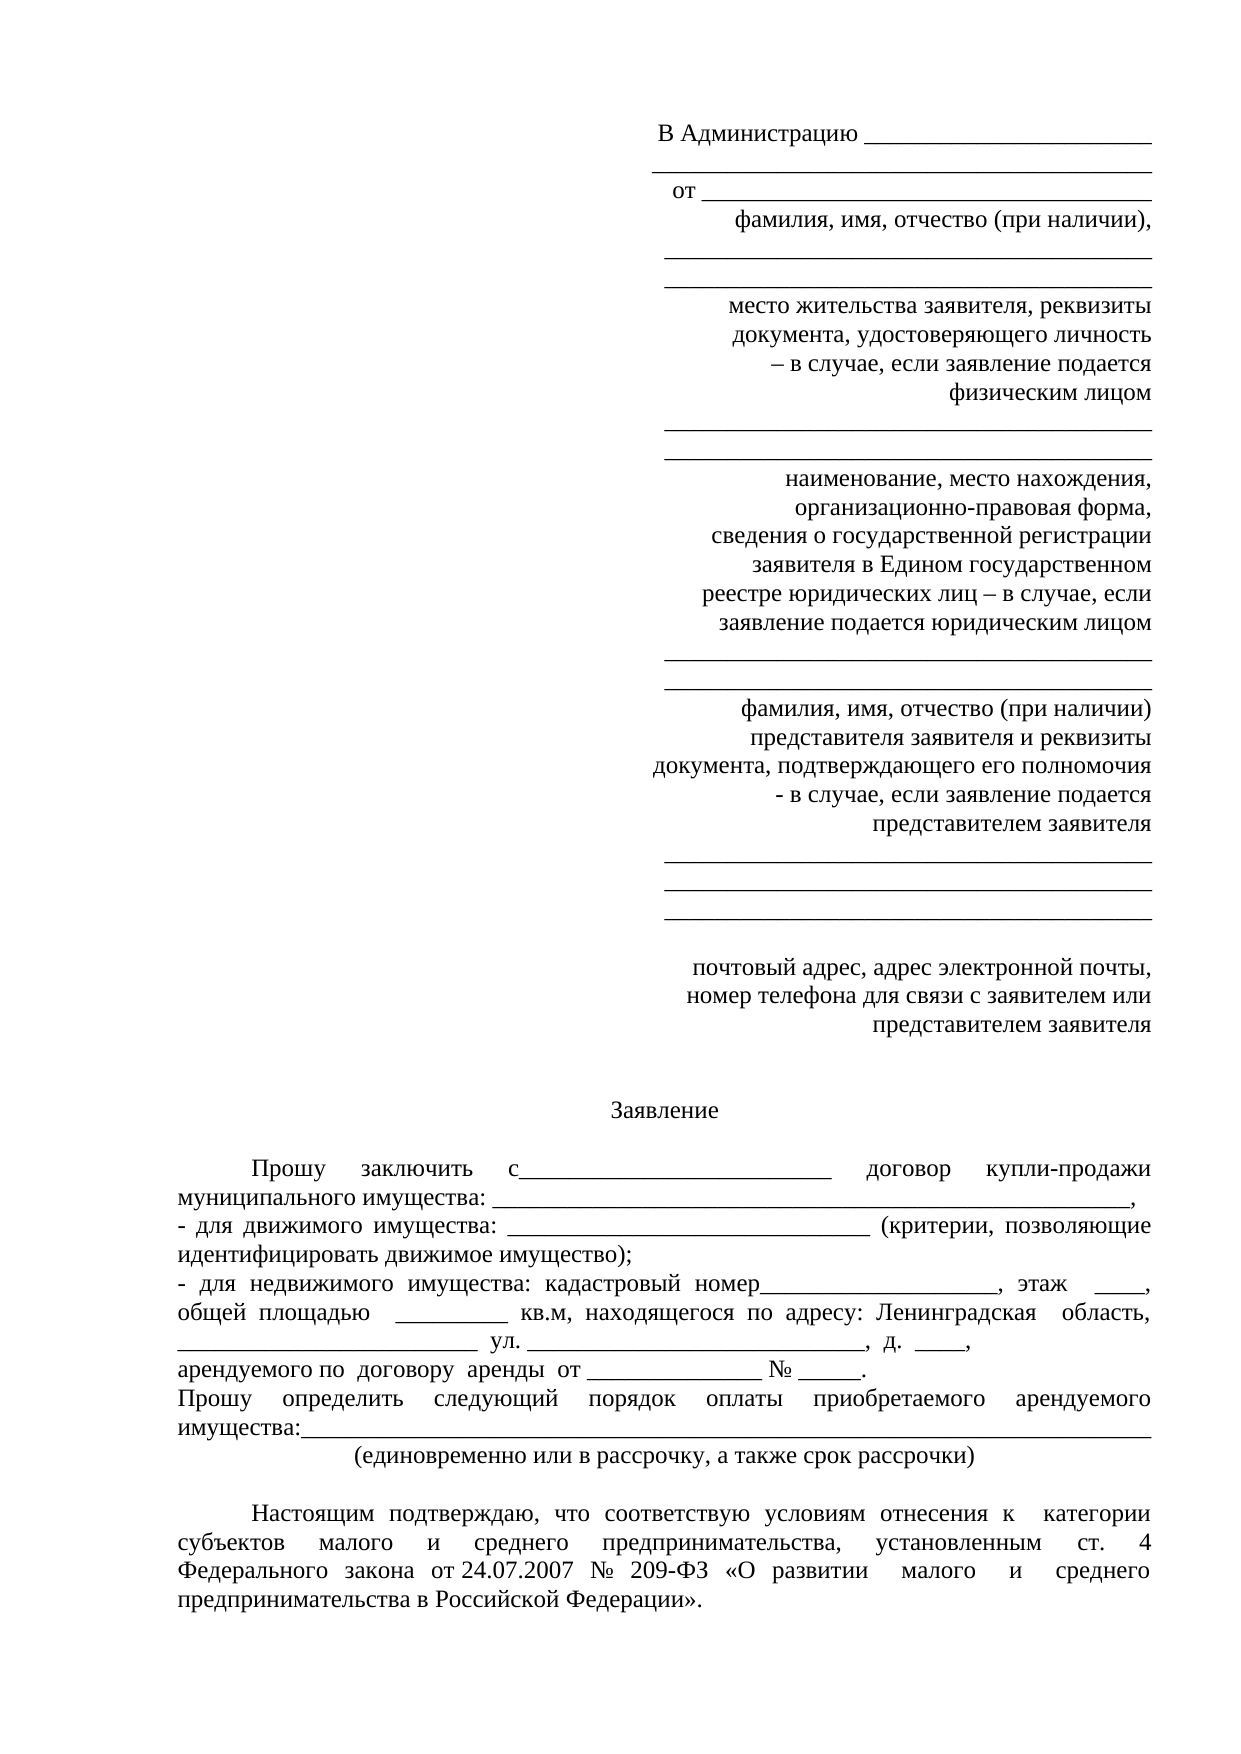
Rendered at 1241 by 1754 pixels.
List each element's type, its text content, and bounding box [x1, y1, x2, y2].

text представителем заявителя [177, 1009, 1152, 1038]
text (единовременно или в рассрочку, а также срок рассрочки) [177, 1441, 1152, 1469]
text - для недвижимого имущества: кадастровый номер___________________, этаж ____, общей площадью _________ кв.м, находящегося по адресу: Ленинградская область, ________________________ ул. ___________________________, д. ____, [177, 1268, 1152, 1354]
text представителя заявителя и реквизиты [177, 722, 1152, 751]
text заявление подается юридическим лицом [177, 607, 1152, 636]
text номер телефона для связи с заявителем или [177, 981, 1152, 1009]
text от ____________________________________ [177, 176, 1152, 204]
text арендуемого по договору аренды от ______________ № _____. [177, 1354, 1152, 1383]
text заявителя в Едином государственном [177, 549, 1152, 578]
text _______________________________________ [177, 233, 1152, 262]
text _______________________________________ [177, 894, 1152, 923]
text документа, удостоверяющего личность [177, 319, 1152, 348]
text _______________________________________ [177, 262, 1152, 291]
text - в случае, если заявление подается [177, 779, 1152, 808]
text ________________________________________ [177, 147, 1152, 176]
text физическим лицом [177, 377, 1152, 406]
text _______________________________________ [177, 434, 1152, 463]
text В Администрацию _______________________ [177, 118, 1152, 147]
text _______________________________________ [177, 636, 1152, 664]
text место жительства заявителя, реквизиты [177, 291, 1152, 319]
text Настоящим подтверждаю, что соответствую условиям отнесения к категории субъектов малого и среднего предпринимательства, установленным ст. 4 Федерального закона от 24.07.2007 № 209-ФЗ «О развитии малого и среднего предпринимательства в Российской Федерации». [177, 1498, 1152, 1613]
text почтовый адрес, адрес электронной почты, [177, 952, 1152, 981]
text наименование, место нахождения, [177, 463, 1152, 492]
text фамилия, имя, отчество (при наличии) [177, 693, 1152, 722]
text _______________________________________ [177, 837, 1152, 866]
text _______________________________________ [177, 664, 1152, 693]
text Заявление [177, 1096, 1152, 1124]
text _______________________________________ [177, 406, 1152, 434]
text представителем заявителя [177, 808, 1152, 837]
text документа, подтверждающего его полномочия [177, 751, 1152, 779]
text сведения о государственной регистрации [177, 521, 1152, 549]
text Прошу заключить с_________________________ договор купли-продажи муниципального имущества: ___________________________________________________, [177, 1153, 1152, 1211]
text – в случае, если заявление подается [177, 348, 1152, 377]
text - для движимого имущества: _____________________________ (критерии, позволяющие идентифицировать движимое имущество); [177, 1211, 1152, 1268]
text _______________________________________ [177, 866, 1152, 894]
text организационно-правовая форма, [177, 492, 1152, 521]
text реестре юридических лиц – в случае, если [177, 578, 1152, 607]
text Прошу определить следующий порядок оплаты приобретаемого арендуемого имущества:____________________________________________________________________ [177, 1383, 1152, 1441]
text фамилия, имя, отчество (при наличии), [177, 204, 1152, 233]
